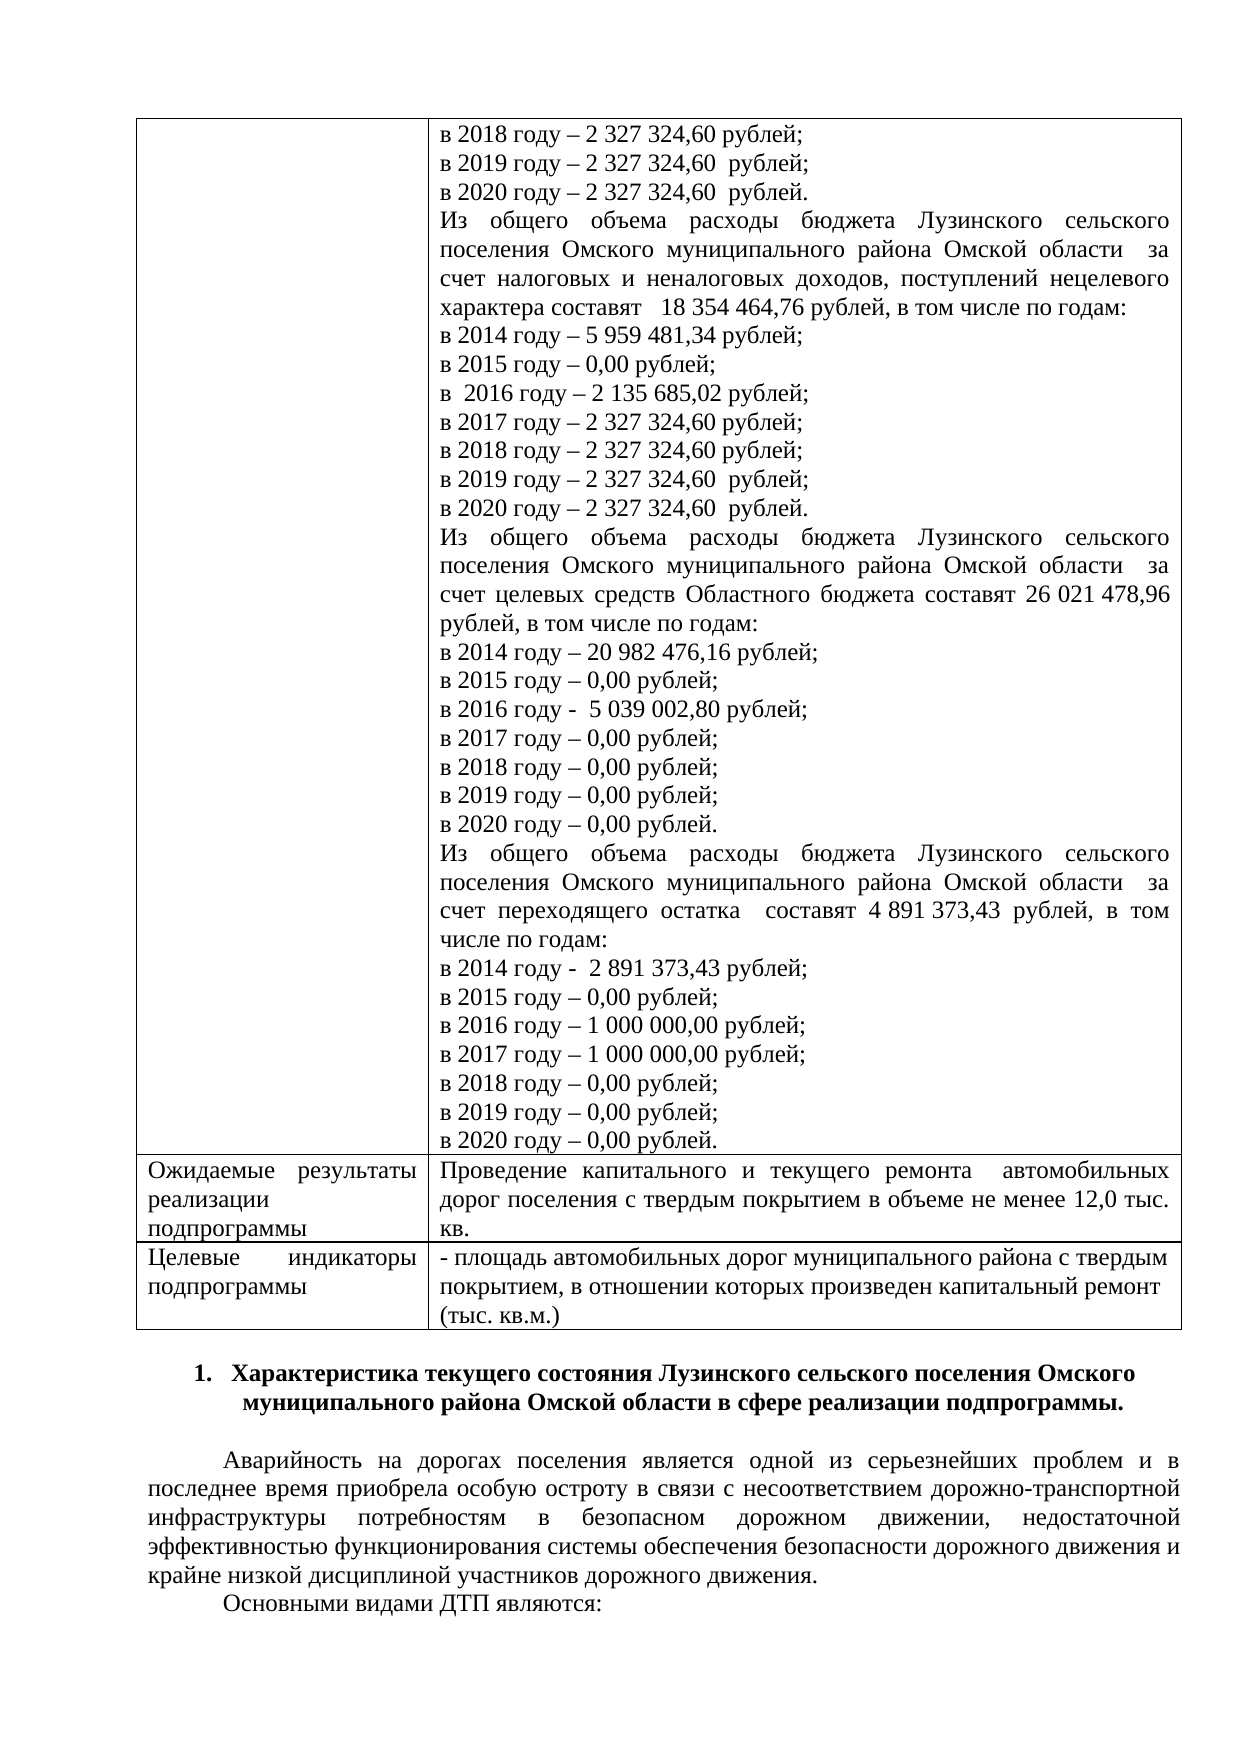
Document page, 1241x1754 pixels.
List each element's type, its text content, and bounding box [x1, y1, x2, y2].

list Характеристика текущего состояния Лузинского сельского поселения Омского муниципального района Омской области в сфере реализации подпрограммы. [148, 1358, 1181, 1416]
text Основными видами ДТП являются: [148, 1588, 1181, 1617]
text Аварийность на дорогах поселения является одной из серьезнейших проблем и в последнее время приобрела особую остроту в связи с несоответствием дорожно-транспортной инфраструктуры потребностям в безопасном дорожном движении, недостаточной эффективностью функционирования системы обеспечения безопасности дорожного движения и крайне низкой дисциплиной участников дорожного движения. [148, 1445, 1181, 1588]
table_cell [429, 119, 1181, 1154]
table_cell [137, 119, 428, 1154]
table_cell Проведение капитального и текущего ремонта автомобильных дорог поселения с твердым покрытием в объеме не менее 12,0 тыс. кв. [429, 1155, 1181, 1241]
table_cell - площадь автомобильных дорог муниципального района с твердым покрытием, в отношении которых произведен капитальный ремонт (тыс. кв.м.) [429, 1243, 1181, 1329]
table_cell Ожидаемые результаты реализации подпрограммы [137, 1155, 428, 1241]
table_cell Целевые индикаторы подпрограммы [137, 1243, 428, 1329]
